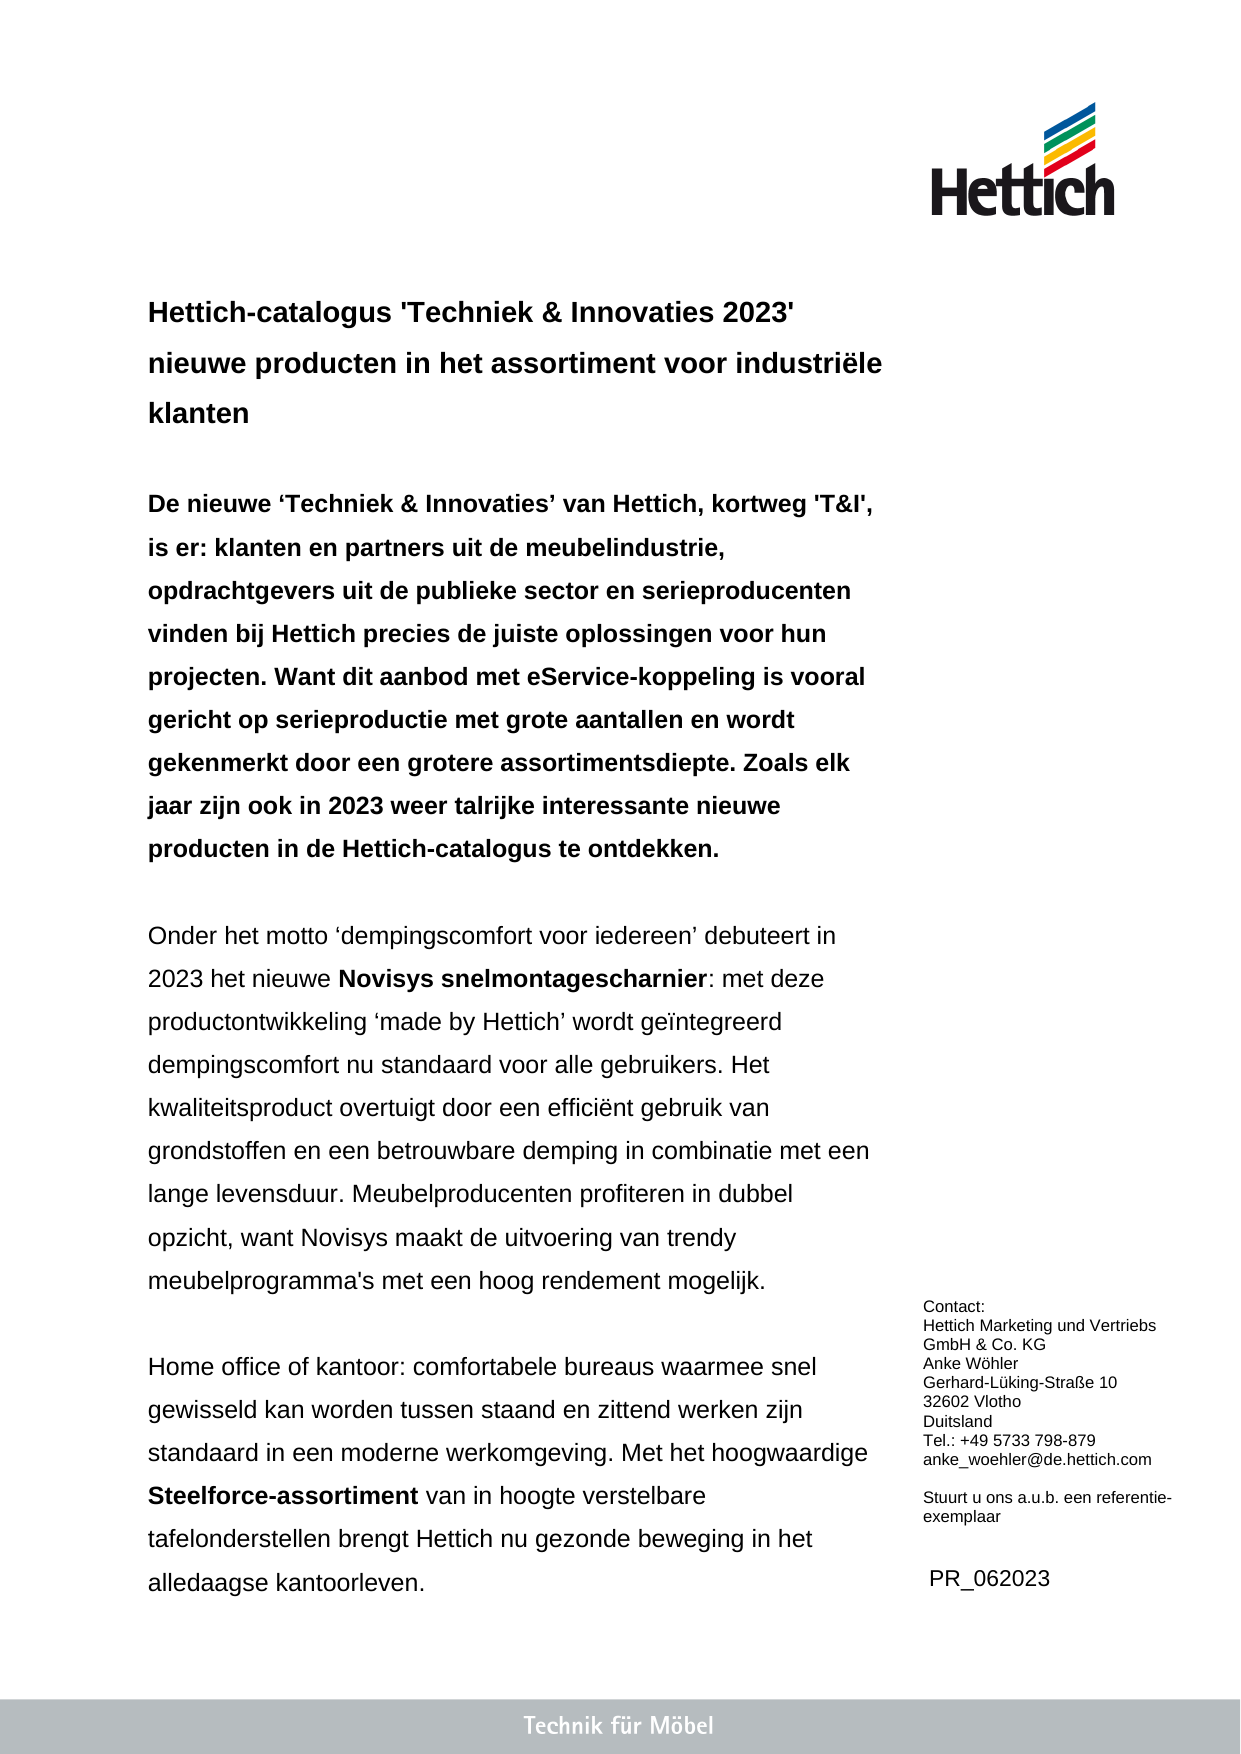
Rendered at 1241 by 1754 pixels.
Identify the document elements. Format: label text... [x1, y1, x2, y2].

text De nieuwe ‘Techniek & Innovaties’ van Hettich, kortweg 'T&I', is er: klanten en partners uit de meubelindustrie, opdrachtgevers uit de publieke sector en serieproducenten vinden bij Hettich precies de juiste oplossingen voor hun projecten. Want dit aanbod met eService-koppeling is vooral gericht op serieproductie met grote aantallen en wordt gekenmerkt door een grotere assortimentsdiepte. Zoals elk jaar zijn ook in 2023 weer talrijke interessante nieuwe producten in de Hettich-catalogus te ontdekken. [148, 489, 886, 863]
text Onder het motto ‘dempingscomfort voor iedereen’ debuteert in 2023 het nieuwe Novisys snelmontagescharnier: met deze productontwikkeling ‘made by Hettich’ wordt geïntegreerd dempingscomfort nu standaard voor alle gebruikers. Het kwaliteitsproduct overtuigt door een efficiënt gebruik van grondstoffen en een betrouwbare demping in combinatie met een lange levensduur. Meubelproducenten profiteren in dubbel opzicht, want Novisys maakt de uitvoering van trendy meubelprogramma's met een hoog rendement mogelijk. [148, 921, 886, 1294]
picture [0, 1636, 1241, 1754]
text Hettich-catalogus 'Techniek & Innovaties 2023' nieuwe producten in het assortiment voor industriële klanten [148, 295, 886, 429]
picture [0, 21, 1239, 278]
text Home office of kantoor: comfortabele bureaus waarmee snel gewisseld kan worden tussen staand en zittend werken zijn standaard in een moderne werkomgeving. Met het hoogwaardige Steelforce-assortiment van in hoogte verstelbare tafelonderstellen brengt Hettich nu gezonde beweging in het alledaagse kantoorleven. [148, 1352, 886, 1596]
